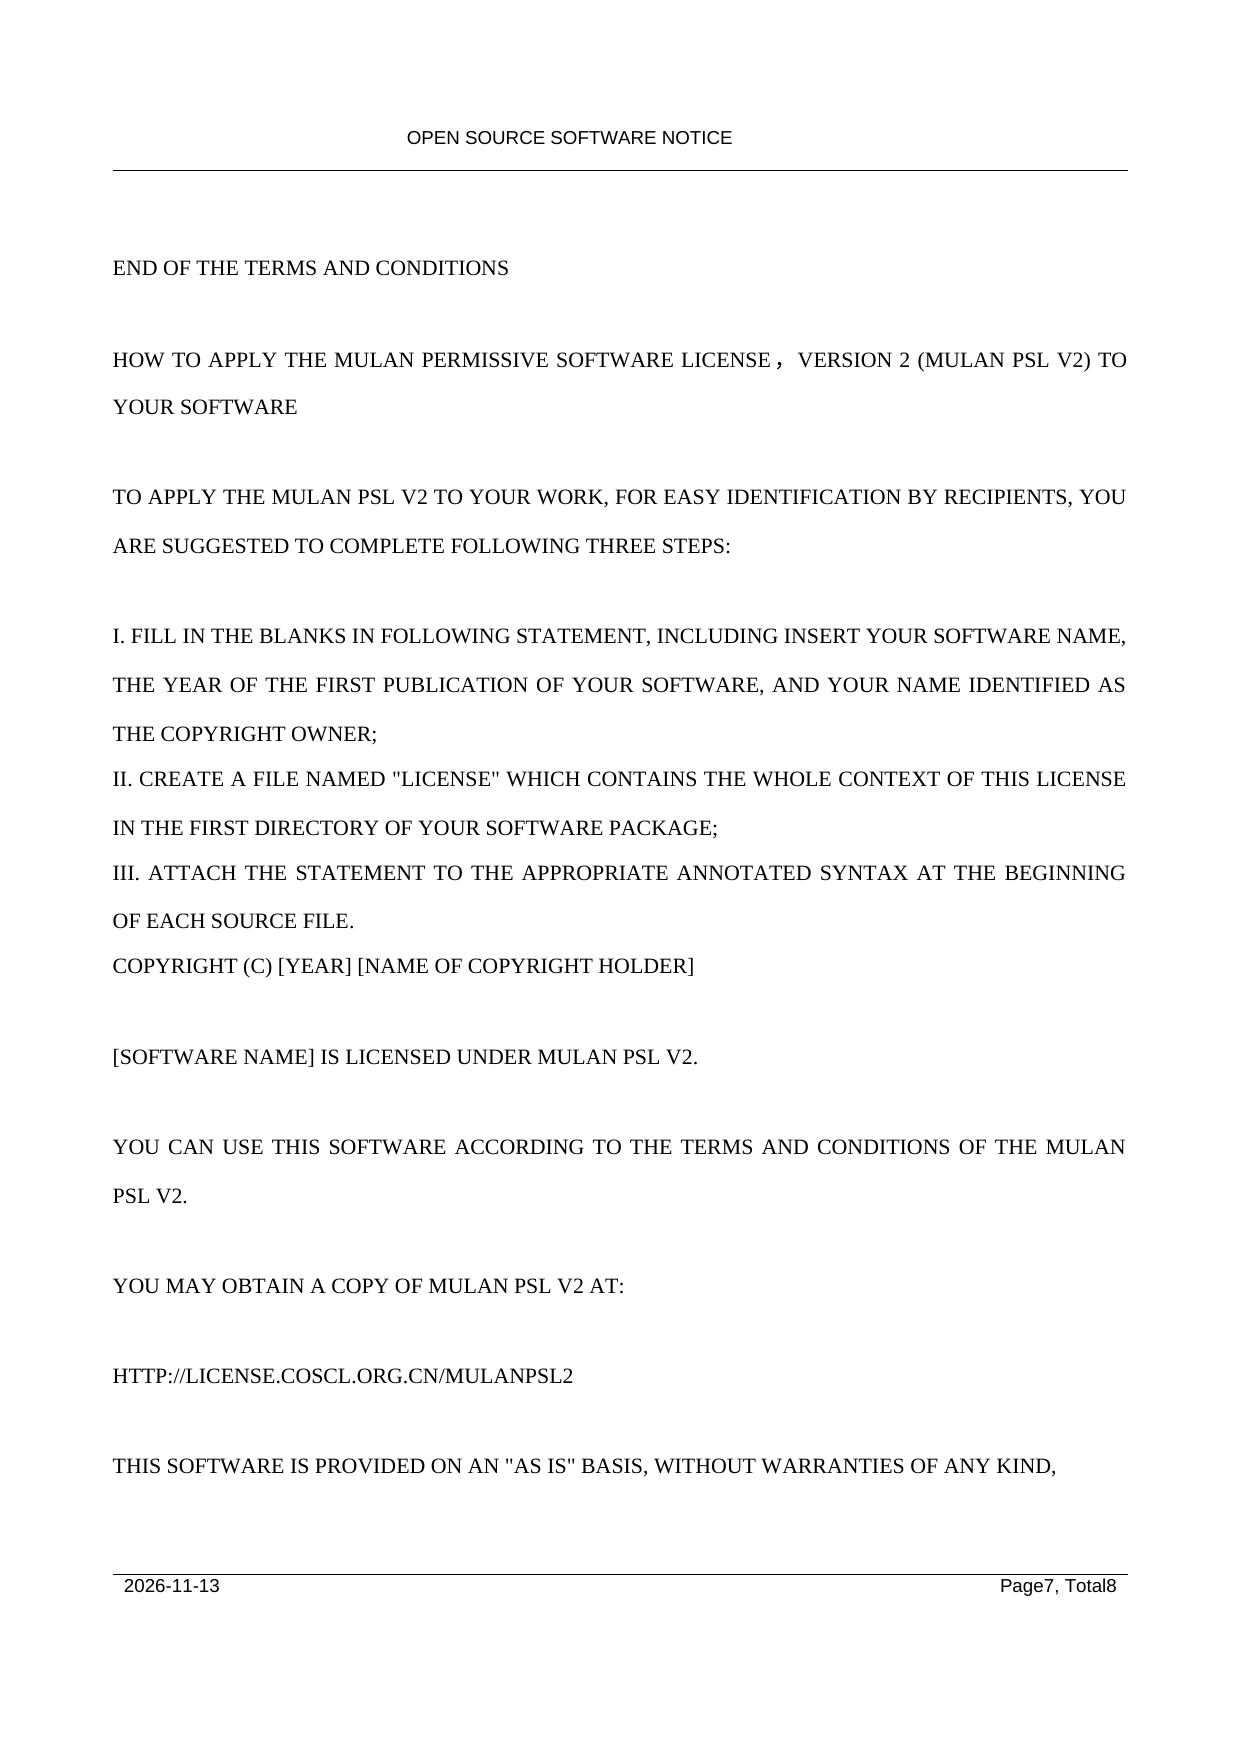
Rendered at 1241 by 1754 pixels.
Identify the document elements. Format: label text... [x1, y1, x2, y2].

text You can use this software according to the terms and conditions of the Mulan PSL v2. [112, 1130, 1128, 1212]
text THIS SOFTWARE IS PROVIDED ON AN "AS IS" BASIS, WITHOUT WARRANTIES OF ANY KIND, [112, 1450, 1128, 1482]
text http://license.coscl.org.cn/MulanPSL2 [112, 1359, 1128, 1392]
text How to Apply the Mulan Permissive Software License，Version 2 (Mulan PSL v2) to Your Software [112, 342, 1128, 423]
text i. Fill in the blanks in following statement, including insert your software name, the year of the first publication of your software, and your name identified as the copyright owner; [112, 619, 1128, 749]
text ii. Create a file named "LICENSE" which contains the whole context of this License in the first directory of your software package; [112, 762, 1128, 843]
text Copyright (c) [Year] [name of copyright holder] [112, 950, 1128, 982]
text To apply the Mulan PSL v2 to your work, for easy identification by recipients, you are suggested to complete following three steps: [112, 481, 1128, 562]
text END OF THE TERMS AND CONDITIONS [112, 251, 1128, 284]
text iii. Attach the statement to the appropriate annotated syntax at the beginning of each source file. [112, 856, 1128, 937]
text You may obtain a copy of Mulan PSL v2 at: [112, 1269, 1128, 1302]
text [Software Name] is licensed under Mulan PSL v2. [112, 1040, 1128, 1073]
